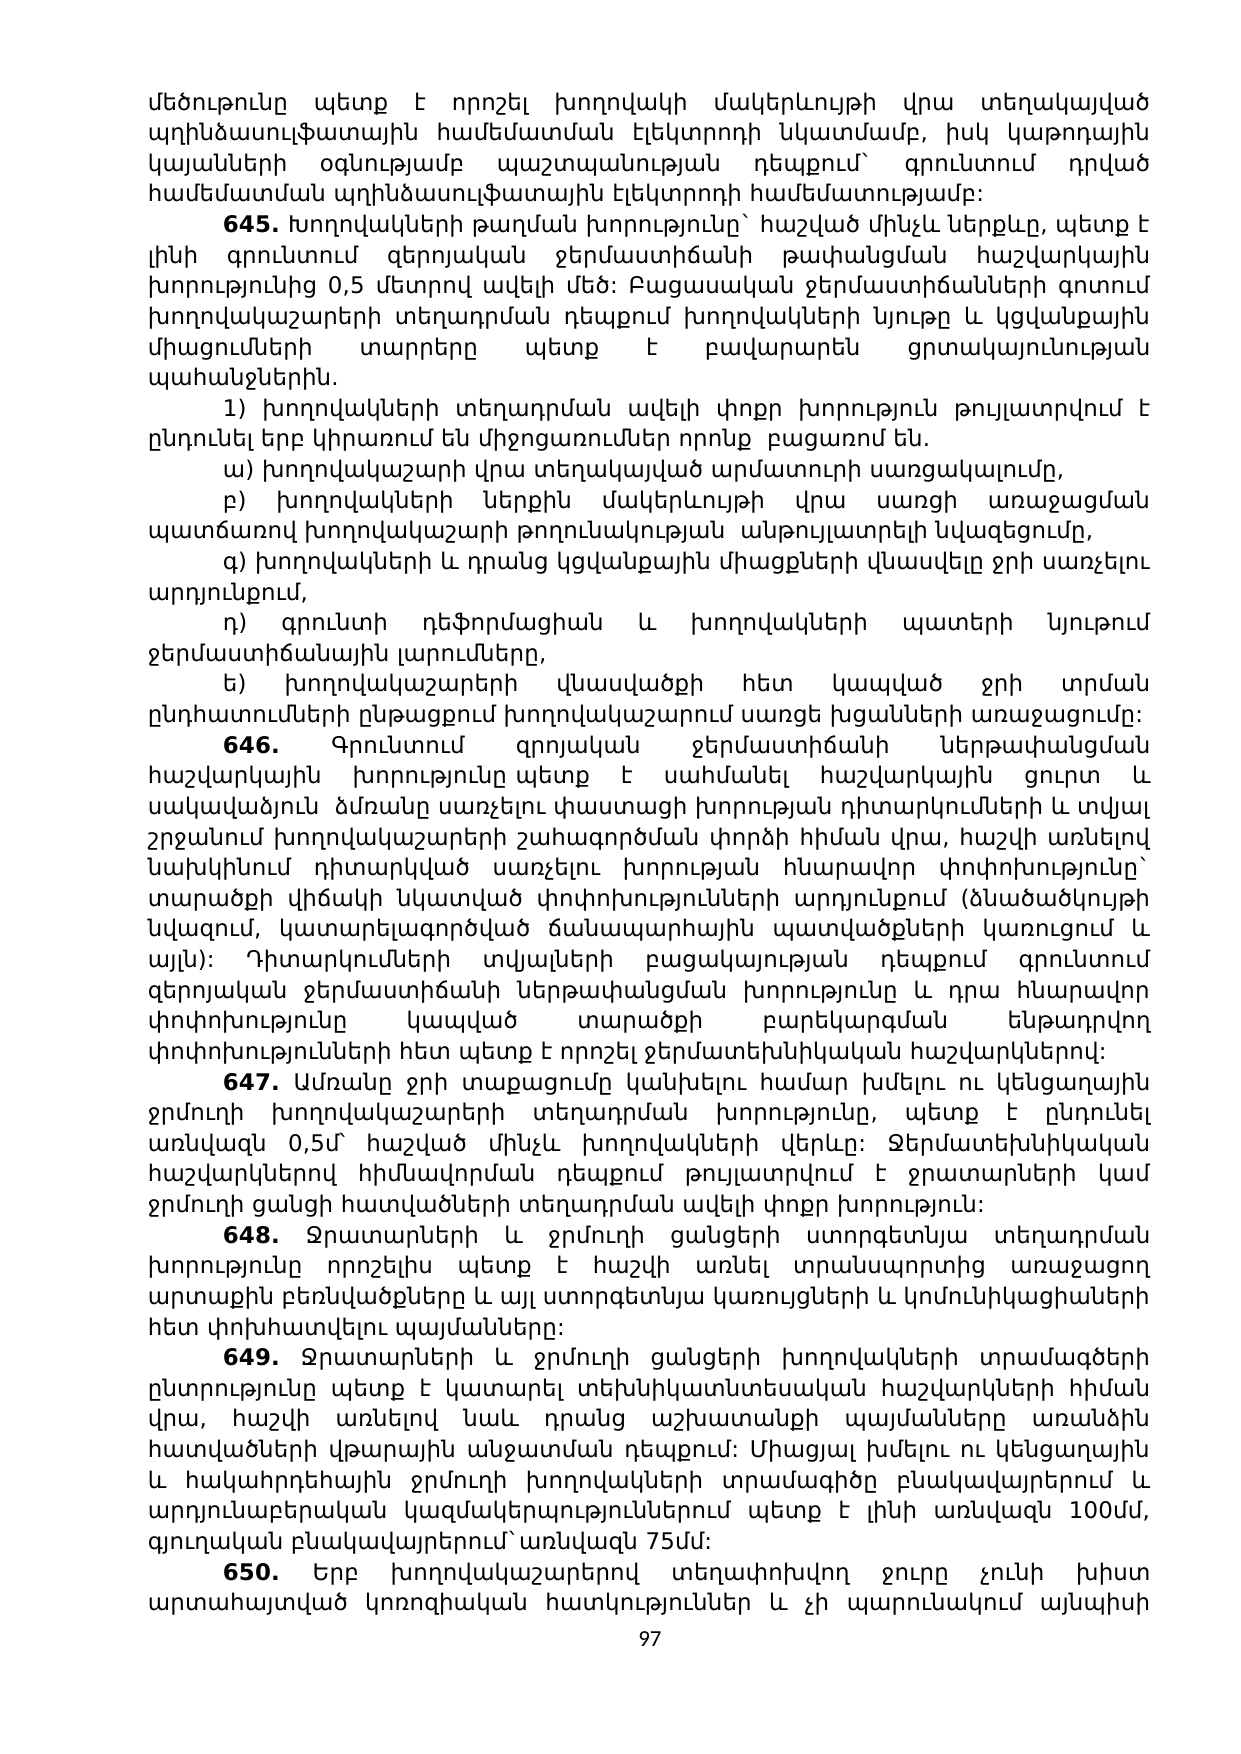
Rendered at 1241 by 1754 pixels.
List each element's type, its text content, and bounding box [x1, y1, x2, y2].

text ե) խողովակաշարերի վնասվածքի հետ կապված ջրի տրման ընդհատումների ընթացքում խողովակաշարում սառցե խցանների առաջացումը: [148, 671, 1152, 728]
text 647. Ամռանը ջրի տաքացումը կանխելու համար խմելու ու կենցաղային ջրմուղի խողովակաշարերի տեղադրման խորությունը, պետք է ընդունել առնվազն 0,5մ՝ հաշված մինչև խողովակների վերևը: Ջերմատեխնիկական հաշվարկներով հիմնավորման դեպքում թույլատրվում է ջրատարների կամ ջրմուղի ցանցի հատվածների տեղադրման ավելի փոքր խորություն: [148, 1069, 1152, 1218]
text 1) խողովակների տեղադրման ավելի փոքր խորություն թույլատրվում է ընդունել երբ կիրառում են միջոցառումներ որոնք բացառոմ են. [148, 395, 1152, 452]
text ա) խողովակաշարի վրա տեղակայված արմատուրի սառցակալումը, [148, 456, 1152, 483]
text 648. Ջրատարների և ջրմուղի ցանցերի ստորգետնյա տեղադրման խորությունը որոշելիս պետք է հաշվի առնել տրանսպորտից առաջացող արտաքին բեռնվածքները և այլ ստորգետնյա կառույցների և կոմունիկացիաների հետ փոխհատվելու պայմանները: [148, 1222, 1152, 1340]
text 649. Ջրատարների և ջրմուղի ցանցերի խողովակների տրամագծերի ընտրությունը պետք է կատարել տեխնիկատնտեսական հաշվարկների հիման վրա, հաշվի առնելով նաև դրանց աշխատանքի պայմանները առանձին հատվածների վթարային անջատման դեպքում: Միացյալ խմելու ու կենցաղային և հակահրդեհային ջրմուղի խողովակների տրամագիծը բնակավայրերում և արդյունաբերական կազմակերպություններում պետք է լինի առնվազն 100մմ, գյուղական բնակավայրերում`առնվազն 75մմ: [148, 1344, 1152, 1555]
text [148, 1559, 1152, 1616]
text գ) խողովակների և դրանց կցվանքային միացքների վնասվելը ջրի սառչելու արդյունքում, [148, 548, 1152, 605]
text 646. Գրունտում զրոյական ջերմաստիճանի ներթափանցման հաշվարկային խորությունը պետք է սահմանել հաշվարկային ցուրտ և սակավաձյուն ձմռանը սառչելու փաստացի խորության դիտարկումների և տվյալ շրջանում խողովակաշարերի շահագործման փորձի հիման վրա, հաշվի առնելով նախկինում դիտարկված սառչելու խորության հնարավոր փոփոխությունը` տարածքի վիճակի նկատված փոփոխությունների արդյունքում (ձնածածկույթի նվազում, կատարելագործված ճանապարհային պատվածքների կառուցում և այլն): Դիտարկումների տվյալների բացակայության դեպքում գրունտում զերոյական ջերմաստիճանի ներթափանցման խորությունը և դրա հնարավոր փոփոխությունը կապված տարածքի բարեկարգման ենթադրվող փոփոխությունների հետ պետք է որոշել ջերմատեխնիկական հաշվարկներով: [148, 732, 1152, 1065]
text դ) գրունտի դեֆորմացիան և խողովակների պատերի նյութում ջերմաստիճանային լարումները, [148, 609, 1152, 667]
text 645. Խողովակների թաղման խորությունը` հաշված մինչև ներքևը, պետք է լինի գրունտում զերոյական ջերմաստիճանի թափանցման հաշվարկային խորությունից 0,5 մետրով ավելի մեծ: Բացասական ջերմաստիճանների գոտում խողովակաշարերի տեղադրման դեպքում խողովակների նյութը և կցվանքային միացումների տարրերը պետք է բավարարեն ցրտակայունության պահանջներին. [148, 211, 1152, 391]
text բ) խողովակների ներքին մակերևույթի վրա սառցի առաջացման պատճառով խողովակաշարի թողունակության անթույլատրելի նվազեցումը, [148, 487, 1152, 544]
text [148, 89, 1152, 207]
